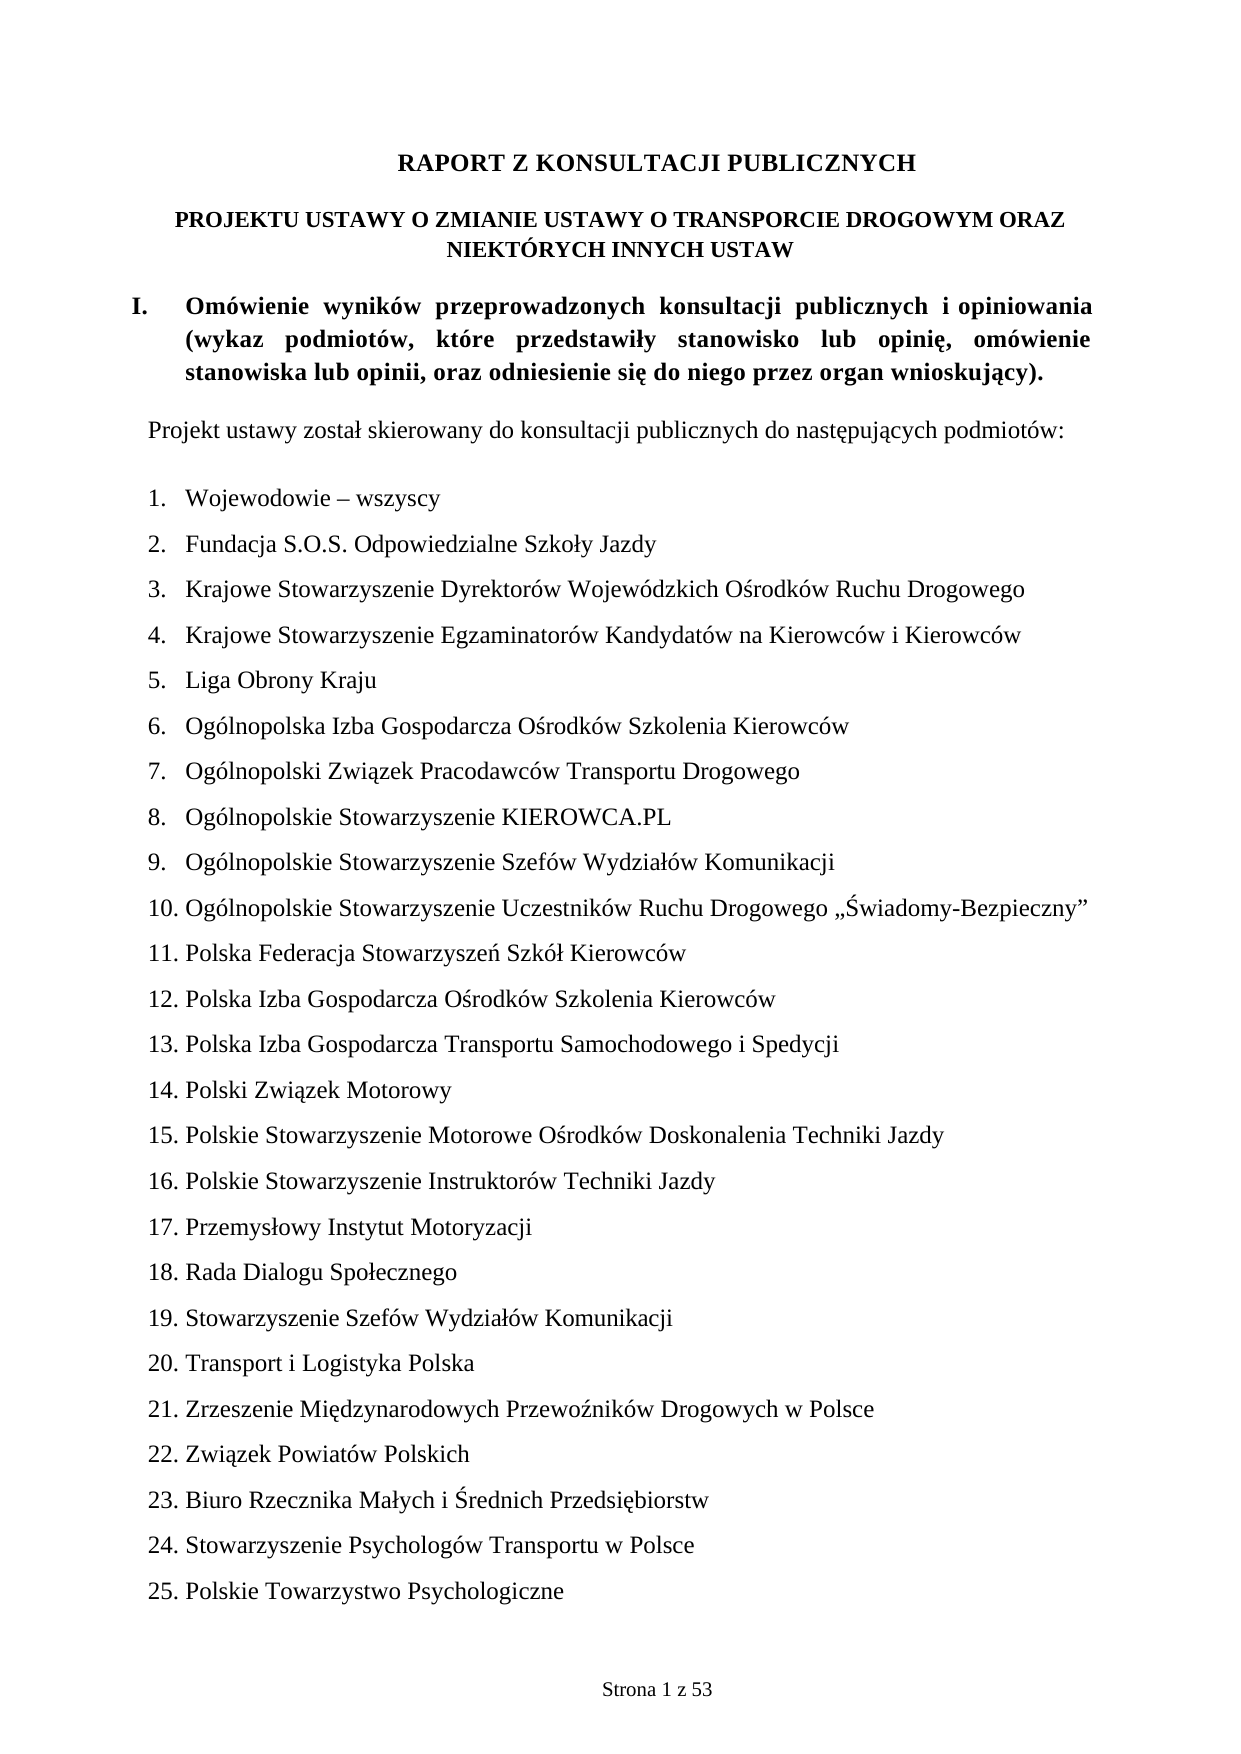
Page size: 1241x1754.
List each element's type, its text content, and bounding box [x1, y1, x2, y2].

text Projekt ustawy został skierowany do konsultacji publicznych do następujących podmiotów: [148, 415, 1092, 444]
list Związek Powiatów Polskich [148, 1439, 1092, 1468]
list Ogólnopolskie Stowarzyszenie Szefów Wydziałów Komunikacji [148, 847, 1092, 876]
list Ogólnopolskie Stowarzyszenie Uczestników Ruchu Drogowego „Świadomy-Bezpieczny” [148, 893, 1092, 922]
text RAPORT Z KONSULTACJI PUBLICZNYCH [148, 148, 1092, 176]
list Przemysłowy Instytut Motoryzacji [148, 1212, 1092, 1240]
list Rada Dialogu Społecznego [148, 1257, 1092, 1286]
list Zrzeszenie Międzynarodowych Przewoźników Drogowych w Polsce [148, 1394, 1092, 1422]
list Polskie Stowarzyszenie Instruktorów Techniki Jazdy [148, 1166, 1092, 1195]
list Ogólnopolska Izba Gospodarcza Ośrodków Szkolenia Kierowców [148, 711, 1092, 740]
text PROJEKTU USTAWY O ZMIANIE USTAWY O TRANSPORCIE DROGOWYM ORAZ NIEKTÓRYCH INNYCH USTAW [148, 206, 1092, 262]
list Polskie Towarzystwo Psychologiczne [148, 1576, 1092, 1604]
list Stowarzyszenie Psychologów Transportu w Polsce [148, 1530, 1092, 1559]
list Polska Federacja Stowarzyszeń Szkół Kierowców [148, 938, 1092, 967]
list Krajowe Stowarzyszenie Egzaminatorów Kandydatów na Kierowców i Kierowców [148, 620, 1092, 649]
list Wojewodowie – wszyscy [148, 483, 1092, 512]
list Ogólnopolski Związek Pracodawców Transportu Drogowego [148, 756, 1092, 785]
list Polski Związek Motorowy [148, 1075, 1092, 1104]
list Polskie Stowarzyszenie Motorowe Ośrodków Doskonalenia Techniki Jazdy [148, 1121, 1092, 1149]
list Transport i Logistyka Polska [148, 1348, 1092, 1377]
list Polska Izba Gospodarcza Ośrodków Szkolenia Kierowców [148, 984, 1092, 1013]
list Polska Izba Gospodarcza Transportu Samochodowego i Spedycji [148, 1029, 1092, 1058]
list Omówienie wyników przeprowadzonych konsultacji publicznych i opiniowania (wykaz podmiotów, które przedstawiły stanowisko lub opinię, omówienie stanowiska lub opinii, oraz odniesienie się do niego przez organ wnioskujący). [148, 291, 1092, 386]
list Fundacja S.O.S. Odpowiedzialne Szkoły Jazdy [148, 529, 1092, 558]
list Krajowe Stowarzyszenie Dyrektorów Wojewódzkich Ośrodków Ruchu Drogowego [148, 574, 1092, 603]
list Ogólnopolskie Stowarzyszenie KIEROWCA.PL [148, 802, 1092, 831]
list Biuro Rzecznika Małych i Średnich Przedsiębiorstw [148, 1485, 1092, 1513]
list Liga Obrony Kraju [148, 665, 1092, 694]
list Stowarzyszenie Szefów Wydziałów Komunikacji [148, 1303, 1092, 1331]
